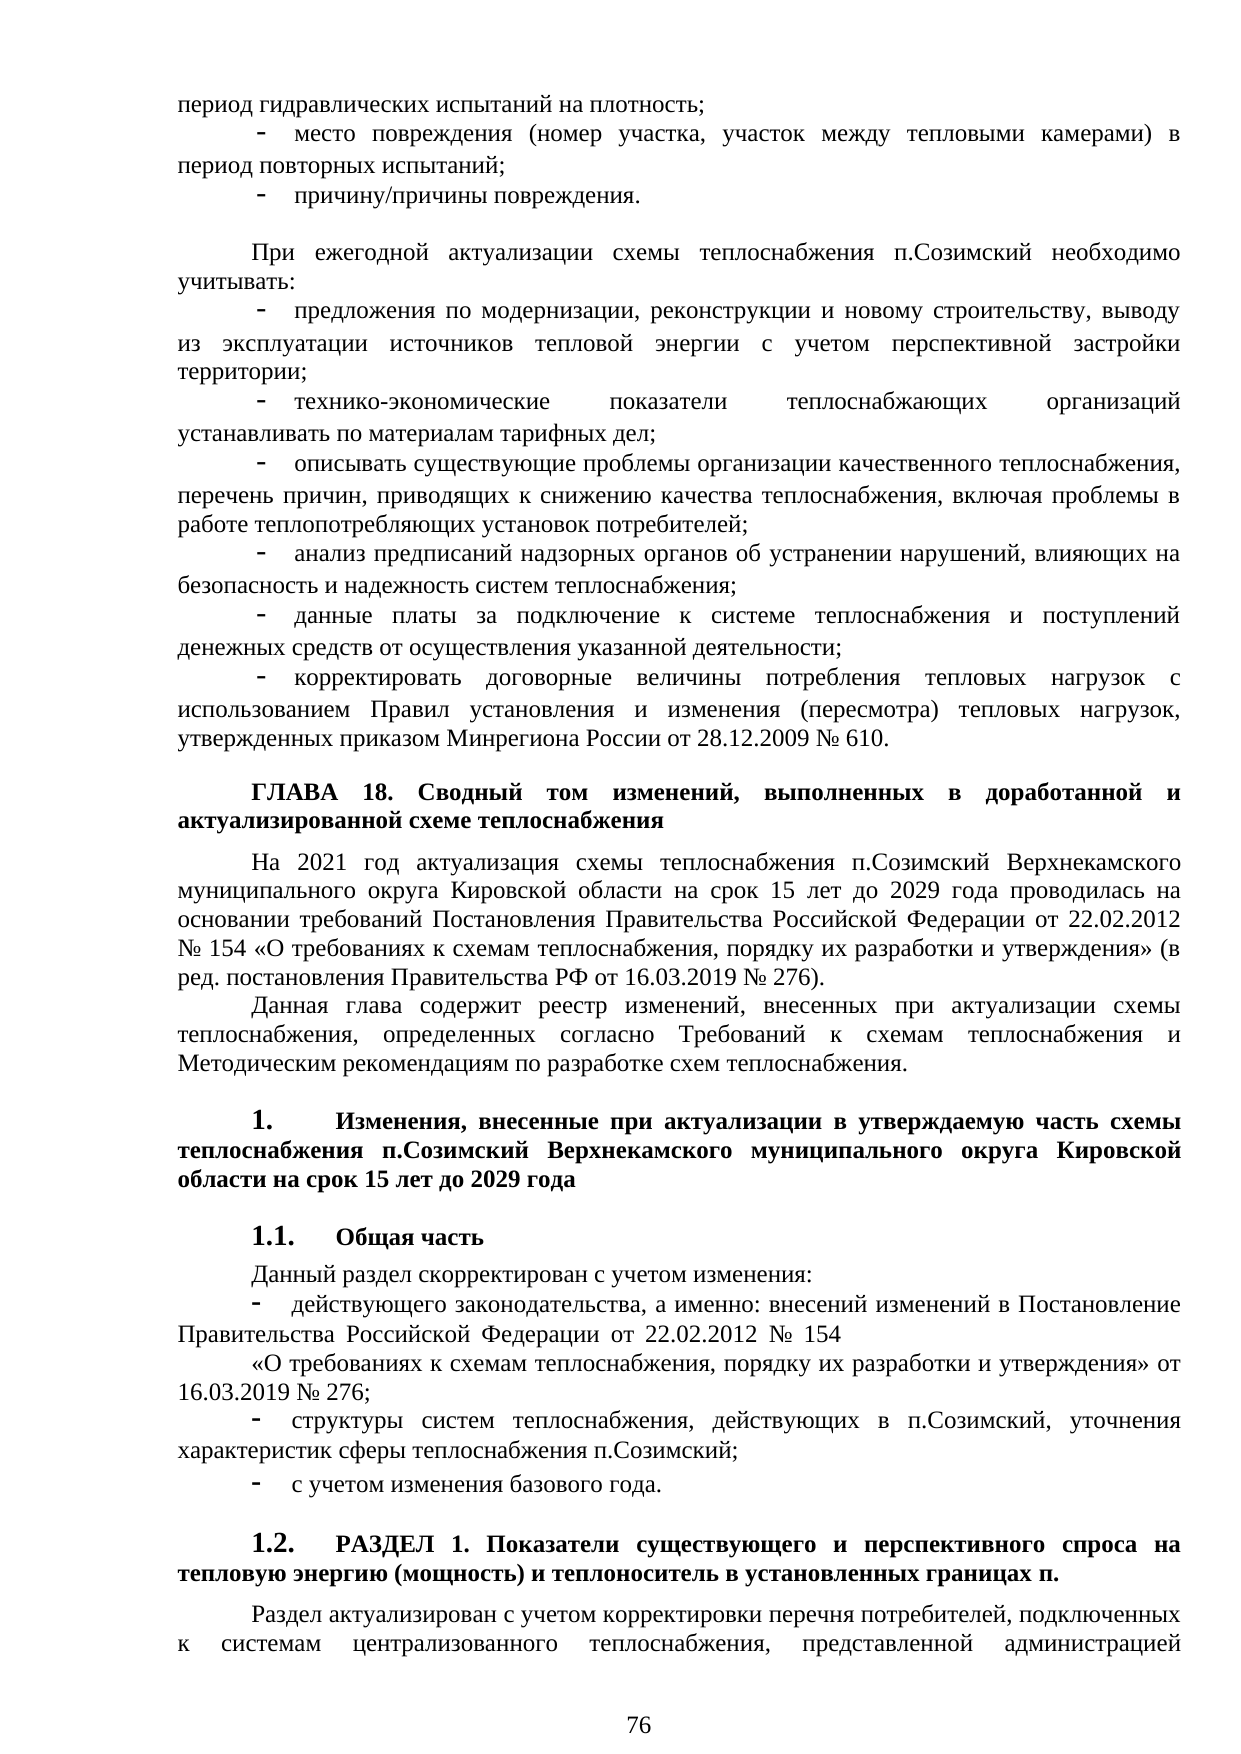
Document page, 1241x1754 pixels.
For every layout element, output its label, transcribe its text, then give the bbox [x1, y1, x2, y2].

text На 2021 год актуализация схемы теплоснабжения п.Созимский Верхнекамского муниципального округа Кировской области на срок 15 лет до 2029 года проводилась на основании требований Постановления Правительства Российской Федерации от 22.02.2012 № 154 «О требованиях к схемам теплоснабжения, порядку их разработки и утверждения» (в ред. постановления Правительства РФ от 16.03.2019 № 276). [177, 847, 1182, 990]
list Общая часть [177, 1218, 1182, 1251]
list Изменения, внесенные при актуализации в утверждаемую часть схемы теплоснабжения п.Созимский Верхнекамского муниципального округа Кировской области на срок 15 лет до 2029 года [177, 1102, 1182, 1193]
list описывать существующие проблемы организации качественного теплоснабжения, перечень причин, приводящих к снижению качества теплоснабжения, включая проблемы в работе теплопотребляющих установок потребителей; [177, 447, 1181, 537]
subtitle ГЛАВА 18. Сводный том изменений, выполненных в доработанной и актуализированной схеме теплоснабжения [177, 777, 1182, 834]
list технико-экономические показатели теплоснабжающих организаций устанавливать по материалам тарифных дел; [177, 385, 1181, 447]
list корректировать договорные величины потребления тепловых нагрузок с использованием Правил установления и изменения (пересмотра) тепловых нагрузок, утвержденных приказом Минрегиона России от 28.12.2009 № 610. [177, 661, 1181, 752]
list место повреждения (номер участка, участок между тепловыми камерами) в период повторных испытаний; [177, 117, 1181, 179]
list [177, 89, 1181, 117]
text Данная глава содержит реестр изменений, внесенных при актуализации схемы теплоснабжения, определенных согласно Требований к схемам теплоснабжения и Методическим рекомендациям по разработке схем теплоснабжения. [177, 990, 1182, 1077]
list данные платы за подключение к системе теплоснабжения и поступлений денежных средств от осуществления указанной деятельности; [177, 599, 1181, 661]
list с учетом изменения базового года. [177, 1464, 1182, 1500]
text Данный раздел скорректирован с учетом изменения: [177, 1256, 1182, 1289]
text При ежегодной актуализации схемы теплоснабжения п.Созимский необходимо учитывать: [177, 237, 1181, 295]
list причину/причины повреждения. [177, 179, 1181, 212]
list предложения по модернизации, реконструкции и новому строительству, выводу из эксплуатации источников тепловой энергии с учетом перспективной застройки территории; [177, 295, 1181, 385]
list структуры систем теплоснабжения, действующих в п.Созимский, уточнения характеристик сферы теплоснабжения п.Созимский; [177, 1406, 1182, 1464]
list анализ предписаний надзорных органов об устранении нарушений, влияющих на безопасность и надежность систем теплоснабжения; [177, 537, 1181, 599]
list действующего законодательства, а именно: внесений изменений в Постановление Правительства Российской Федерации от 22.02.2012 № 154 [177, 1289, 1182, 1348]
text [177, 1599, 1182, 1657]
list РАЗДЕЛ 1. Показатели существующего и перспективного спроса на тепловую энергию (мощность) и теплоноситель в установленных границах п. [177, 1525, 1182, 1587]
text «О требованиях к схемам теплоснабжения, порядку их разработки и утверждения» от 16.03.2019 № 276; [177, 1348, 1182, 1406]
